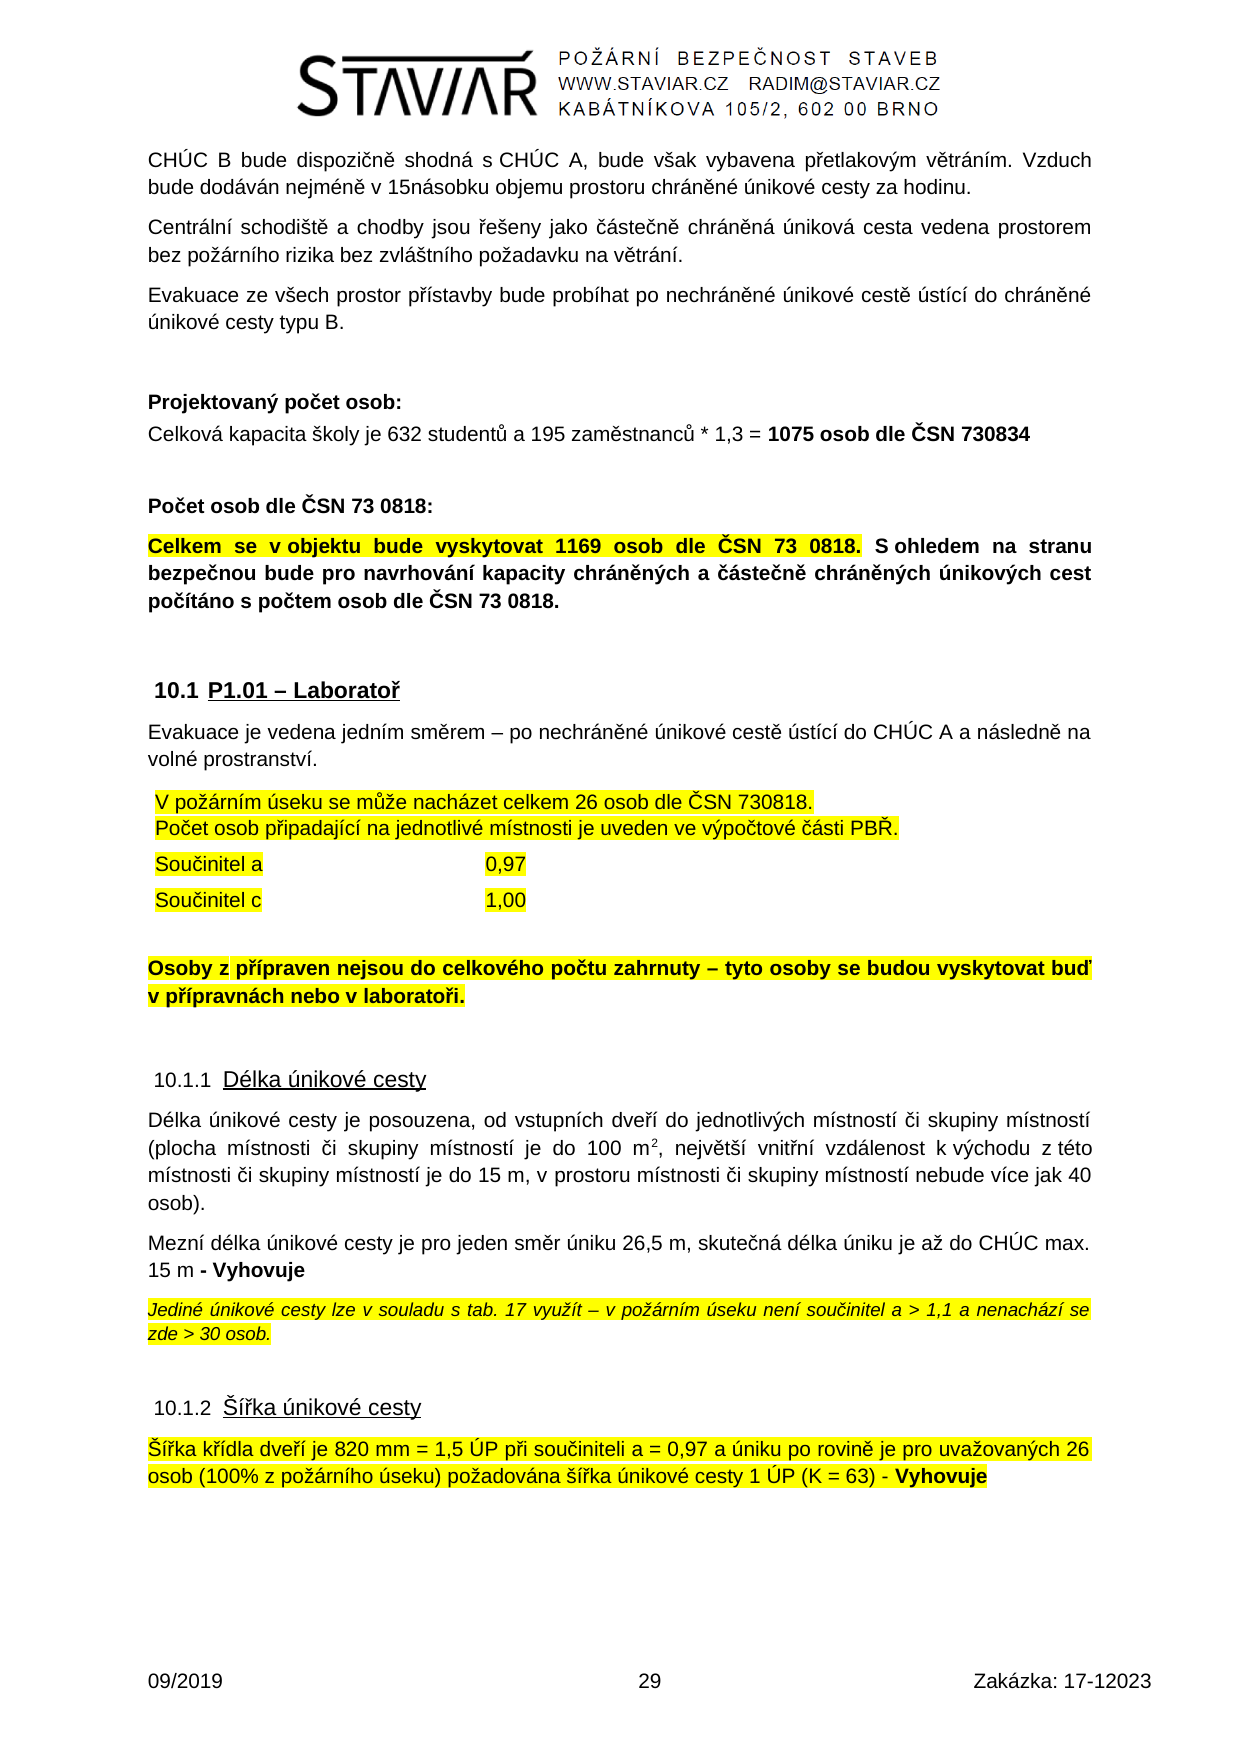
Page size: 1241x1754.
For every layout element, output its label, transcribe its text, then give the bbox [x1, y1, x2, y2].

subtitle P1.01 – Laboratoř [148, 677, 1092, 703]
text Evakuace je vedena jedním směrem – po nechráněné únikové cestě ústící do CHÚC A a následně na volné prostranství. [148, 719, 1092, 771]
text Počet osob dle ČSN 73 0818: [148, 493, 1092, 517]
subtitle Délka únikové cesty [148, 1066, 1092, 1092]
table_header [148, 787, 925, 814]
text CHÚC B bude dispozičně shodná s CHÚC A, bude však vybavena přetlakovým větráním. Vzduch bude dodáván nejméně v 15násobku objemu prostoru chráněné únikové cesty za hodinu. [148, 148, 1092, 199]
text Projektovaný počet osob: [148, 390, 1092, 414]
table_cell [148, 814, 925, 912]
text Délka únikové cesty je posouzena, od vstupních dveří do jednotlivých místností či skupiny místností (plocha místnosti či skupiny místností je do 100 m2, největší vnitřní vzdálenost k východu z této místnosti či skupiny místností je do 15 m, v prostoru místnosti či skupiny místností nebude více jak 40 osob). [148, 1108, 1092, 1215]
text Šířka křídla dveří je 820 mm = 1,5 ÚP při součiniteli a = 0,97 a úniku po rovině je pro uvažovaných 26 osob (100% z požárního úseku) požadována šířka únikové cesty 1 ÚP (K = 63) - Vyhovuje [148, 1461, 1092, 1488]
subtitle Šířka únikové cesty [148, 1394, 1092, 1421]
text Celkem se v objektu bude vyskytovat 1169 osob dle ČSN 73 0818. S ohledem na stranu bezpečnou bude pro navrhování kapacity chráněných a částečně chráněných únikových cest počítáno s počtem osob dle ČSN 73 0818. [148, 533, 1092, 612]
text Jediné únikové cesty lze v souladu s tab. 17 využít – v požárním úseku není součinitel a > 1,1 a nenachází se zde > 30 osob. [148, 1298, 1092, 1345]
text Osoby z přípraven nejsou do celkového počtu zahrnuty – tyto osoby se budou vyskytovat buď v přípravnách nebo v laboratoři. [148, 956, 1092, 1007]
text Mezní délka únikové cesty je pro jeden směr úniku 26,5 m, skutečná délka úniku je až do CHÚC max. 15 m - Vyhovuje [148, 1231, 1092, 1282]
text Centrální schodiště a chodby jsou řešeny jako částečně chráněná úniková cesta vedena prostorem bez požárního rizika bez zvláštního požadavku na větrání. [148, 215, 1092, 267]
picture [293, 43, 945, 128]
text Evakuace ze všech prostor přístavby bude probíhat po nechráněné únikové cestě ústící do chráněné únikové cesty typu B. [148, 283, 1092, 334]
text Celková kapacita školy je 632 studentů a 195 zaměstnanců * 1,3 = 1075 osob dle ČSN 730834 [148, 422, 1092, 446]
